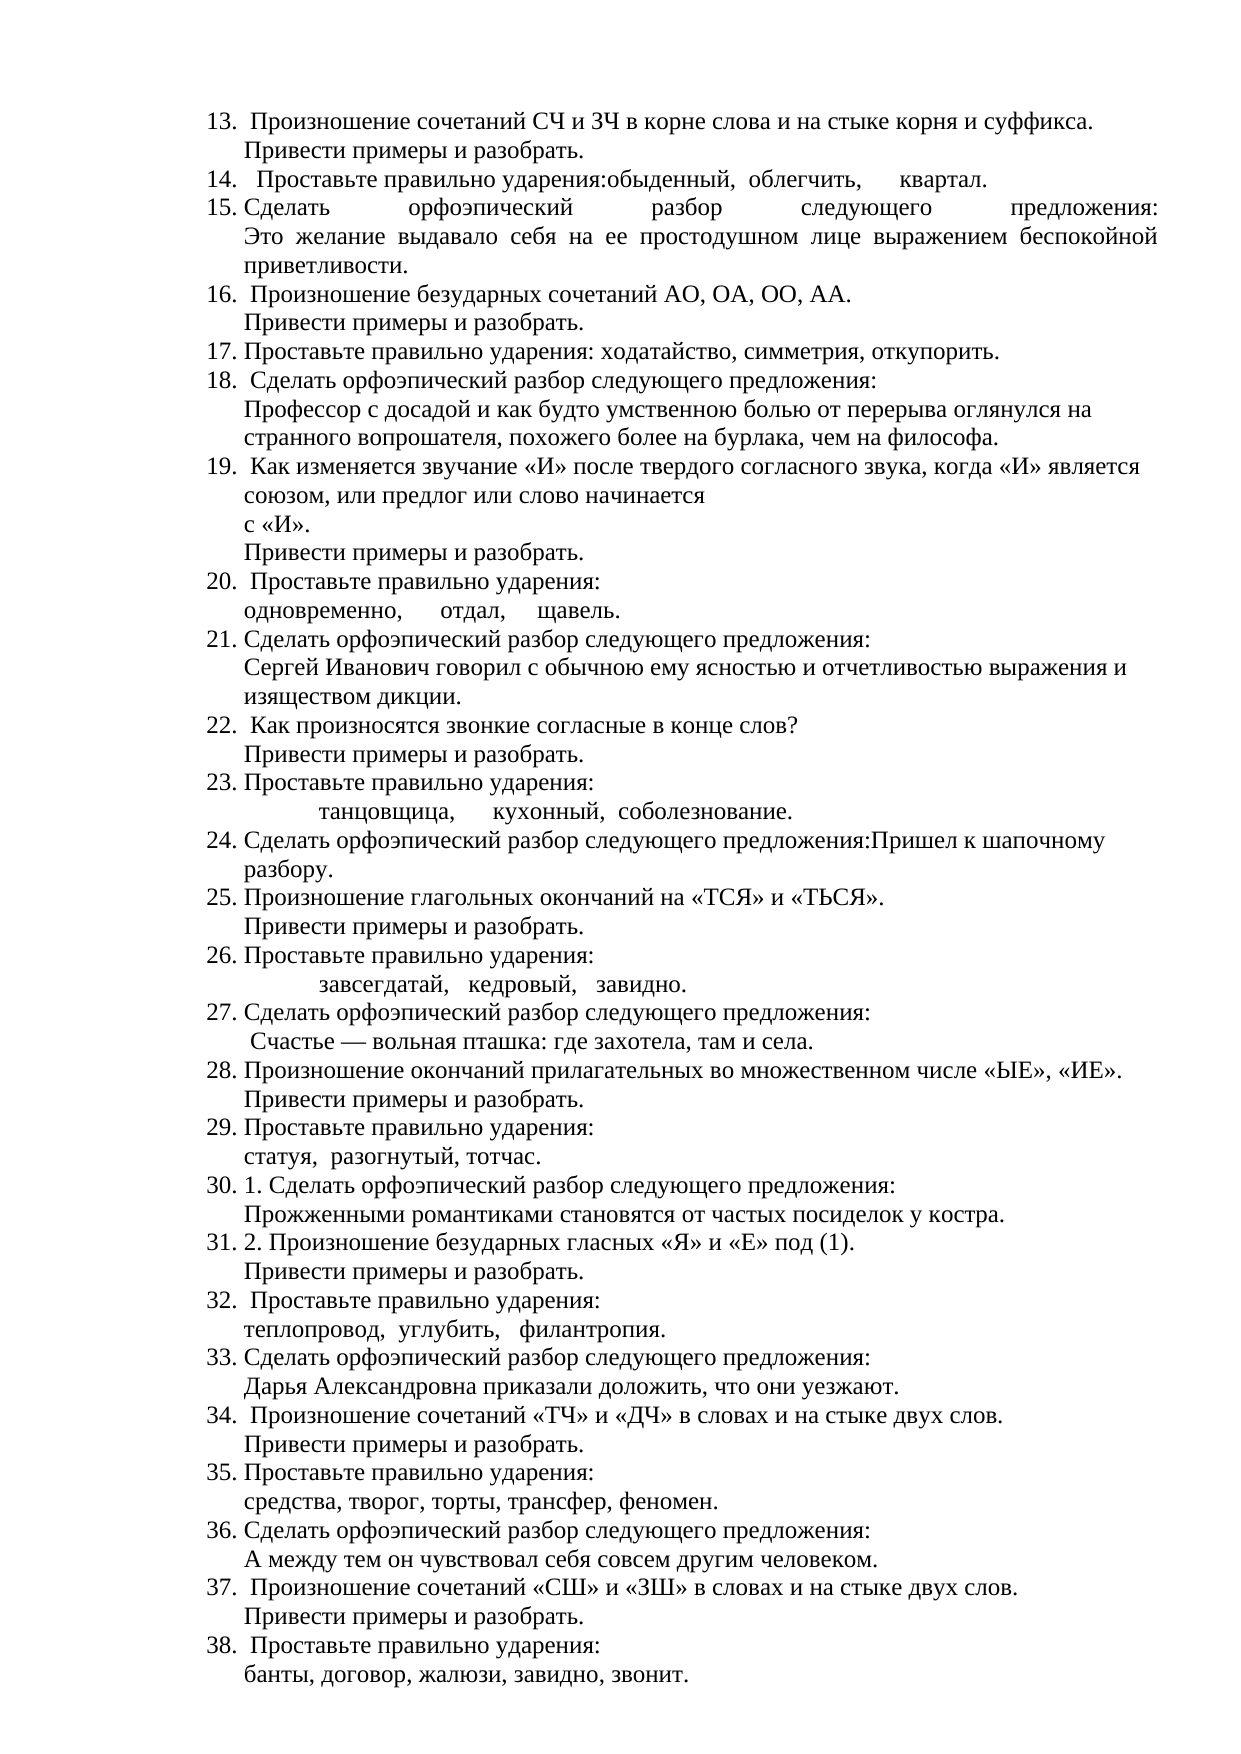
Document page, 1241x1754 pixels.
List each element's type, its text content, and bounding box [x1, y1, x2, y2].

list Произношение окончаний прилагательных во множественном числе «ЫЕ», «ИЕ». Привести примеры и разобрать. [206, 1055, 1159, 1112]
list Сделать орфоэпический разбор следующего предложения: Сергей Иванович говорил с обычною ему ясностью и отчетливостью выражения и изяществом дикции. [206, 624, 1159, 710]
list Произношение безударных сочетаний АО, ОА, ОО, АА. Привести примеры и разобрать. [206, 279, 1159, 336]
list 1. Сделать орфоэпический разбор следующего предложения: Прожженными романтиками становятся от частых посиделок у костра. [206, 1170, 1159, 1227]
list Как изменяется звучание «И» после твердого согласного звука, когда «И» является союзом, или предлог или слово начинается с «И». Привести примеры и разобрать. [206, 451, 1159, 566]
text завсегдатай, кедровый, завидно. [319, 969, 1159, 997]
list Проставьте правильно ударения: статуя, разогнутый, тотчас. [206, 1112, 1159, 1170]
list Проставьте правильно ударения: одновременно, отдал, щавель. [206, 566, 1159, 624]
list Проставьте правильно ударения: ходатайство, симметрия, откупорить. [206, 336, 1159, 365]
list Сделать орфоэпический разбор следующего предложения: Профессор с досадой и как будто умственною болью от перерыва оглянулся на странного вопрошателя, похожего более на бурлака, чем на философа. [206, 365, 1159, 451]
list Сделать орфоэпический разбор следующего предложения: Счастье — вольная пташка: где захотела, там и села. [206, 997, 1159, 1055]
list Произношение сочетаний «СШ» и «ЗШ» в словах и на стыке двух слов. Привести примеры и разобрать. [206, 1572, 1159, 1630]
list Проставьте правильно ударения: средства, творог, торты, трансфер, феномен. [206, 1457, 1159, 1515]
list Произношение сочетаний СЧ и ЗЧ в корне слова и на стыке корня и суффикса. Привести примеры и разобрать. [206, 106, 1159, 164]
list Сделать орфоэпический разбор следующего предложения: Дарья Александровна приказали доложить, что они уезжают. [206, 1342, 1159, 1400]
list Сделать орфоэпический разбор следующего предложения: Это желание выдавало себя на ее простодушном лице выражением беспокойной приветливости. [206, 192, 1159, 279]
list Произношение сочетаний «ТЧ» и «ДЧ» в словах и на стыке двух слов. Привести примеры и разобрать. [206, 1400, 1159, 1457]
list Как произносятся звонкие согласные в конце слов? Привести примеры и разобрать. [206, 710, 1159, 767]
list Проставьте правильно ударения: банты, договор, жалюзи, завидно, звонит. [206, 1630, 1159, 1687]
list Сделать орфоэпический разбор следующего предложения: А между тем он чувствовал себя совсем другим человеком. [206, 1515, 1159, 1572]
list Проставьте правильно ударения: теплопровод, углубить, филантропия. [206, 1285, 1159, 1342]
list Произношение глагольных окончаний на «ТСЯ» и «ТЬСЯ». Привести примеры и разобрать. [206, 882, 1159, 940]
list Проставьте правильно ударения: [206, 767, 1159, 796]
text танцовщица, кухонный, соболезнование. [319, 796, 1159, 825]
list Проставьте правильно ударения:обыденный, облегчить, квартал. [206, 164, 1159, 192]
list Проставьте правильно ударения: [206, 940, 1159, 969]
list Сделать орфоэпический разбор следующего предложения:Пришел к шапочному разбору. [206, 825, 1159, 882]
list 2. Произношение безударных гласных «Я» и «Е» под (1). Привести примеры и разобрать. [206, 1227, 1159, 1285]
